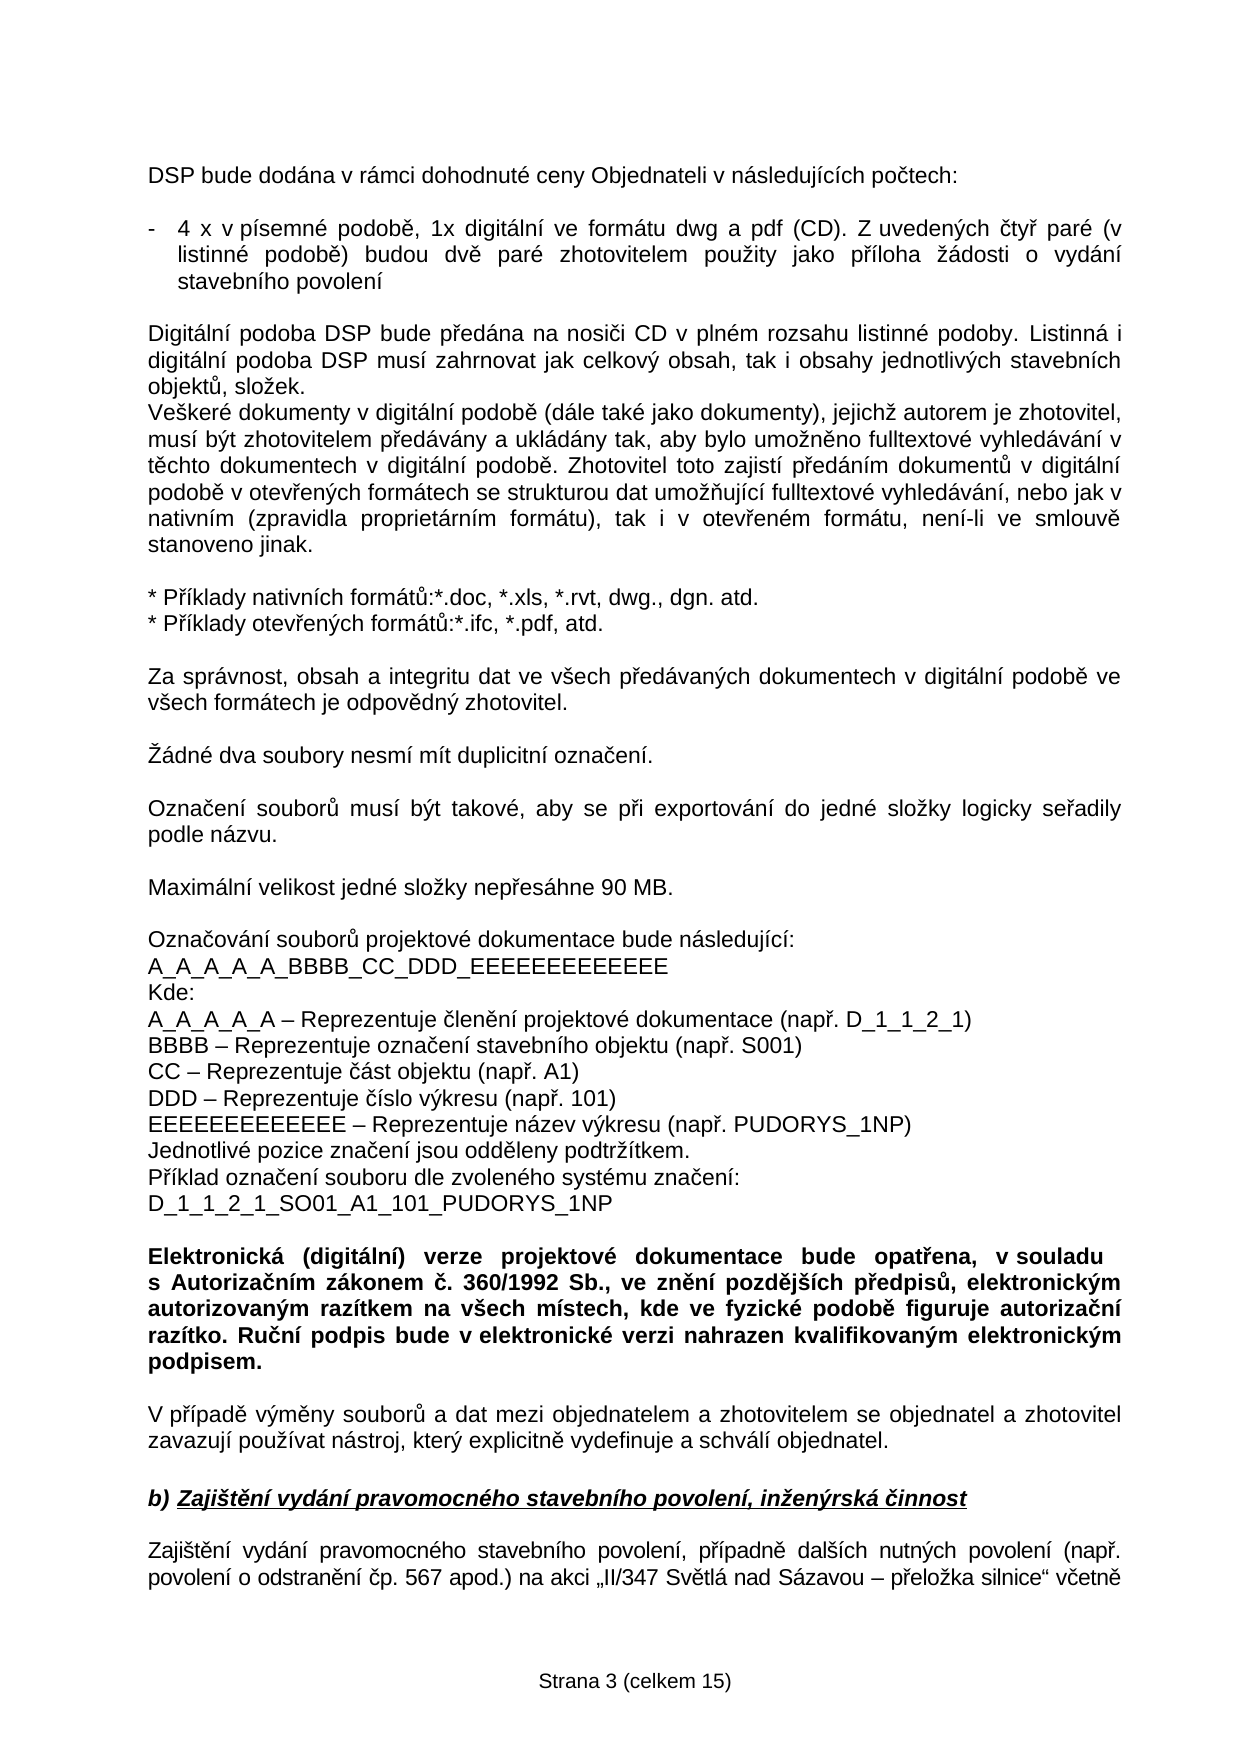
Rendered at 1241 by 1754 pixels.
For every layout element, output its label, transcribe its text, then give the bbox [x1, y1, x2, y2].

text V případě výměny souborů a dat mezi objednatelem a zhotovitelem se objednatel a zhotovitel zavazují používat nástroj, který explicitně vydefinuje a schválí objednatel. [148, 1401, 1122, 1453]
text BBBB – Reprezentuje označení stavebního objektu (např. S001) [148, 1032, 1122, 1058]
text CC – Reprezentuje část objektu (např. A1) [148, 1058, 1122, 1084]
list Zajištění vydání pravomocného stavebního povolení, inženýrská činnost [148, 1485, 1122, 1511]
list 4 x v písemné podobě, 1x digitální ve formátu dwg a pdf (CD). Z uvedených čtyř paré (v listinné podobě) budou dvě paré zhotovitelem použity jako příloha žádosti o vydání stavebního povolení [148, 215, 1122, 294]
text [148, 1537, 1122, 1590]
text A_A_A_A_A_BBBB_CC_DDD_EEEEEEEEEEEEE [148, 953, 1122, 979]
text Za správnost, obsah a integritu dat ve všech předávaných dokumentech v digitální podobě ve všech formátech je odpovědný zhotovitel. [148, 663, 1122, 716]
text Příklad označení souboru dle zvoleného systému značení: [148, 1164, 1122, 1190]
text Označování souborů projektové dokumentace bude následující: [148, 926, 1122, 953]
text EEEEEEEEEEEEE – Reprezentuje název výkresu (např. PUDORYS_1NP) [148, 1111, 1122, 1137]
text Označení souborů musí být takové, aby se při exportování do jedné složky logicky seřadily podle názvu. [148, 795, 1122, 847]
text Elektronická (digitální) verze projektové dokumentace bude opatřena, v souladu s Autorizačním zákonem č. 360/1992 Sb., ve znění pozdějších předpisů, elektronickým autorizovaným razítkem na všech místech, kde ve fyzické podobě figuruje autorizační razítko. Ruční podpis bude v elektronické verzi nahrazen kvalifikovaným elektronickým podpisem. [148, 1243, 1122, 1374]
text DDD – Reprezentuje číslo výkresu (např. 101) [148, 1084, 1122, 1111]
text Veškeré dokumenty v digitální podobě (dále také jako dokumenty), jejichž autorem je zhotovitel, musí být zhotovitelem předávány a ukládány tak, aby bylo umožněno fulltextové vyhledávání v těchto dokumentech v digitální podobě. Zhotovitel toto zajistí předáním dokumentů v digitální podobě v otevřených formátech se strukturou dat umožňující fulltextové vyhledávání, nebo jak v nativním (zpravidla proprietárním formátu), tak i v otevřeném formátu, není-li ve smlouvě stanoveno jinak. [148, 399, 1122, 557]
text * Příklady otevřených formátů:*.ifc, *.pdf, atd. [148, 610, 1122, 637]
text Maximální velikost jedné složky nepřesáhne 90 MB. [148, 874, 1122, 900]
text D_1_1_2_1_SO01_A1_101_PUDORYS_1NP [148, 1190, 1122, 1216]
text Jednotlivé pozice značení jsou odděleny podtržítkem. [148, 1137, 1122, 1164]
text Digitální podoba DSP bude předána na nosiči CD v plném rozsahu listinné podoby. Listinná i digitální podoba DSP musí zahrnovat jak celkový obsah, tak i obsahy jednotlivých stavebních objektů, složek. [148, 320, 1122, 399]
text Žádné dva soubory nesmí mít duplicitní označení. [148, 742, 1122, 768]
text DSP bude dodána v rámci dohodnuté ceny Objednateli v následujících počtech: [148, 162, 1122, 188]
text * Příklady nativních formátů:*.doc, *.xls, *.rvt, dwg., dgn. atd. [148, 584, 1122, 610]
text Kde: [148, 979, 1122, 1006]
text A_A_A_A_A – Reprezentuje členění projektové dokumentace (např. D_1_1_2_1) [148, 1006, 1122, 1032]
